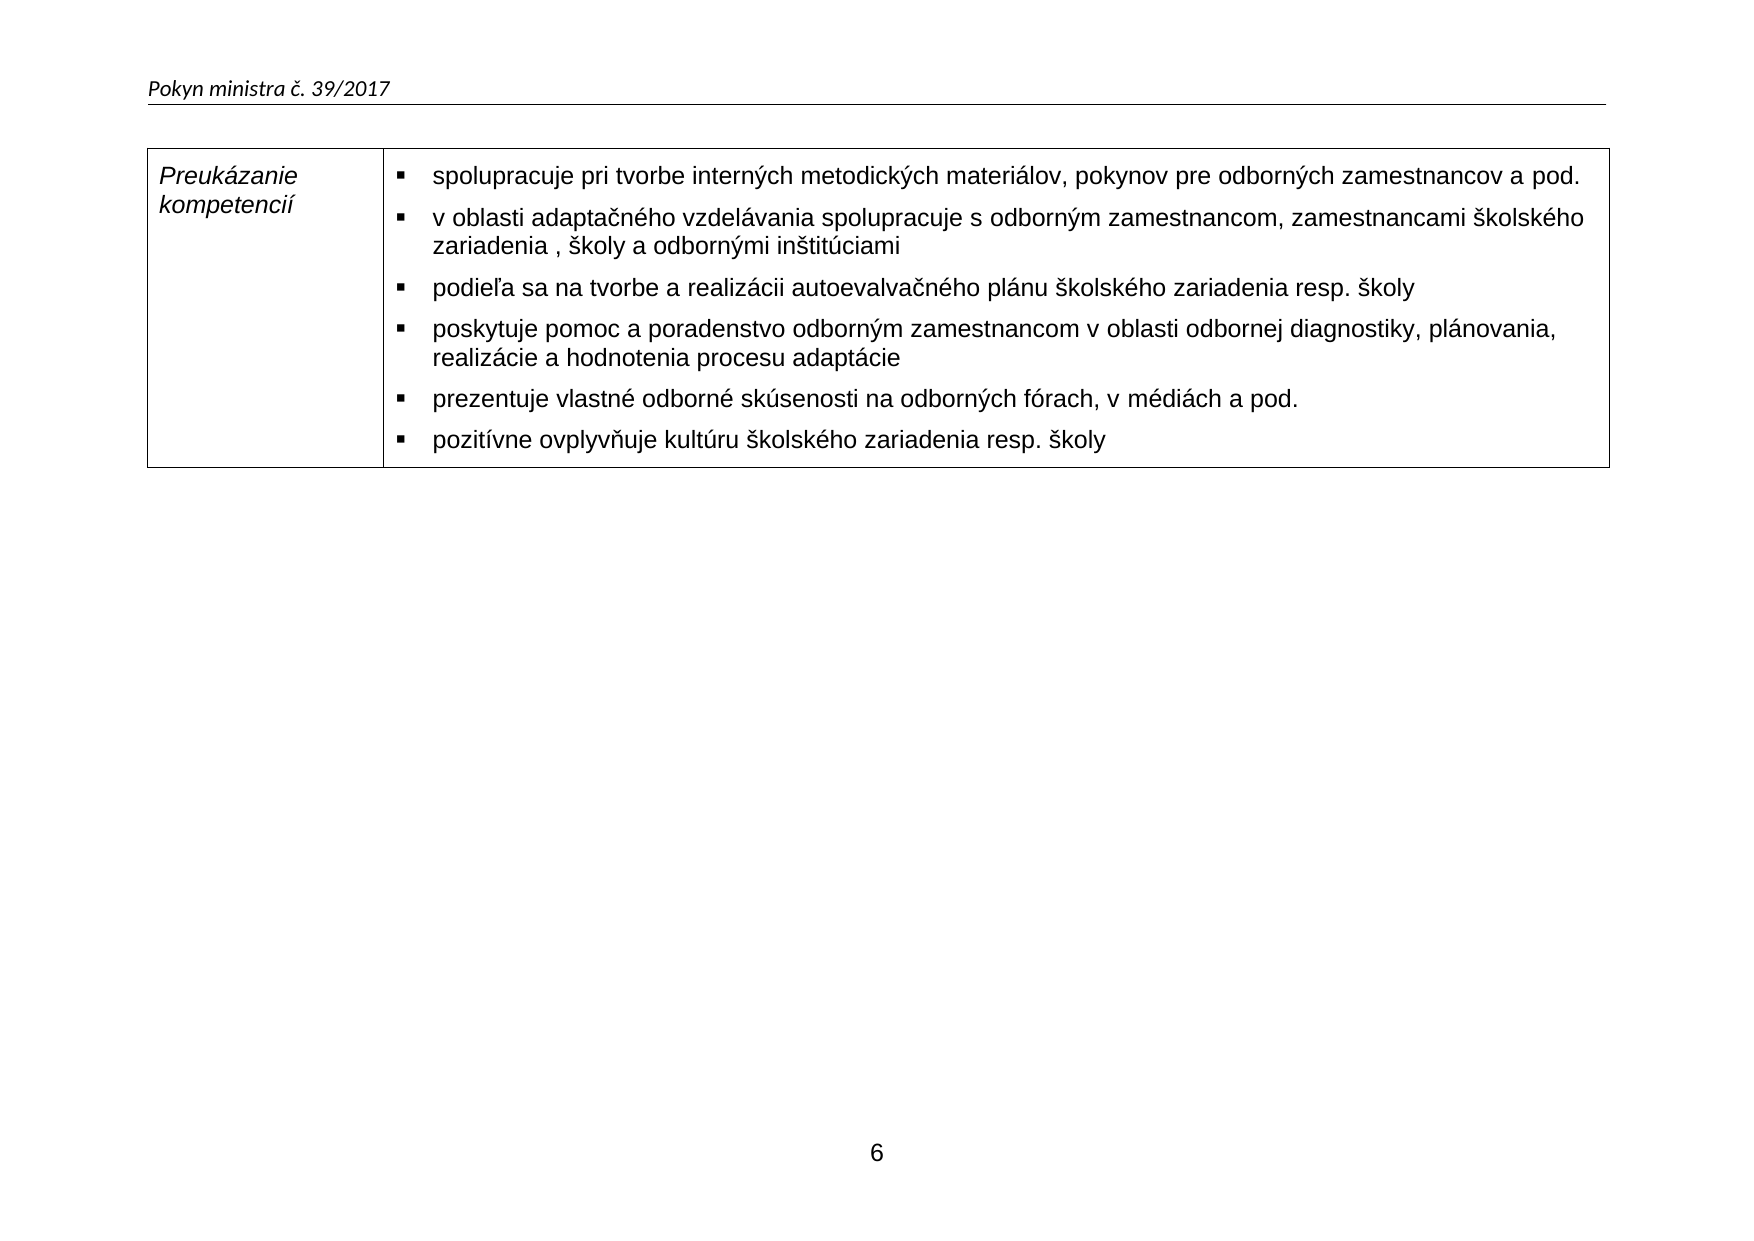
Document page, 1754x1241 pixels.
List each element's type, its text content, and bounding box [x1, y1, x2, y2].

table_cell Preukázanie kompetencií [148, 149, 383, 467]
table_cell spolupracuje pri tvorbe interných metodických materiálov, pokynov pre odborných zamestnancov a pod. v oblasti adaptačného vzdelávania spolupracuje s odborným zamestnancom, zamestnancami školského zariadenia , školy a odbornými inštitúciami podieľa sa na tvorbe a realizácii autoevalvačného plánu školského zariadenia resp. školy poskytuje pomoc a poradenstvo odborným zamestnancom v oblasti odbornej diagnostiky, plánovania, realizácie a hodnotenia procesu adaptácie prezentuje vlastné odborné skúsenosti na odborných fórach, v médiách a pod. pozitívne ovplyvňuje kultúru školského zariadenia resp. školy [384, 149, 1609, 467]
